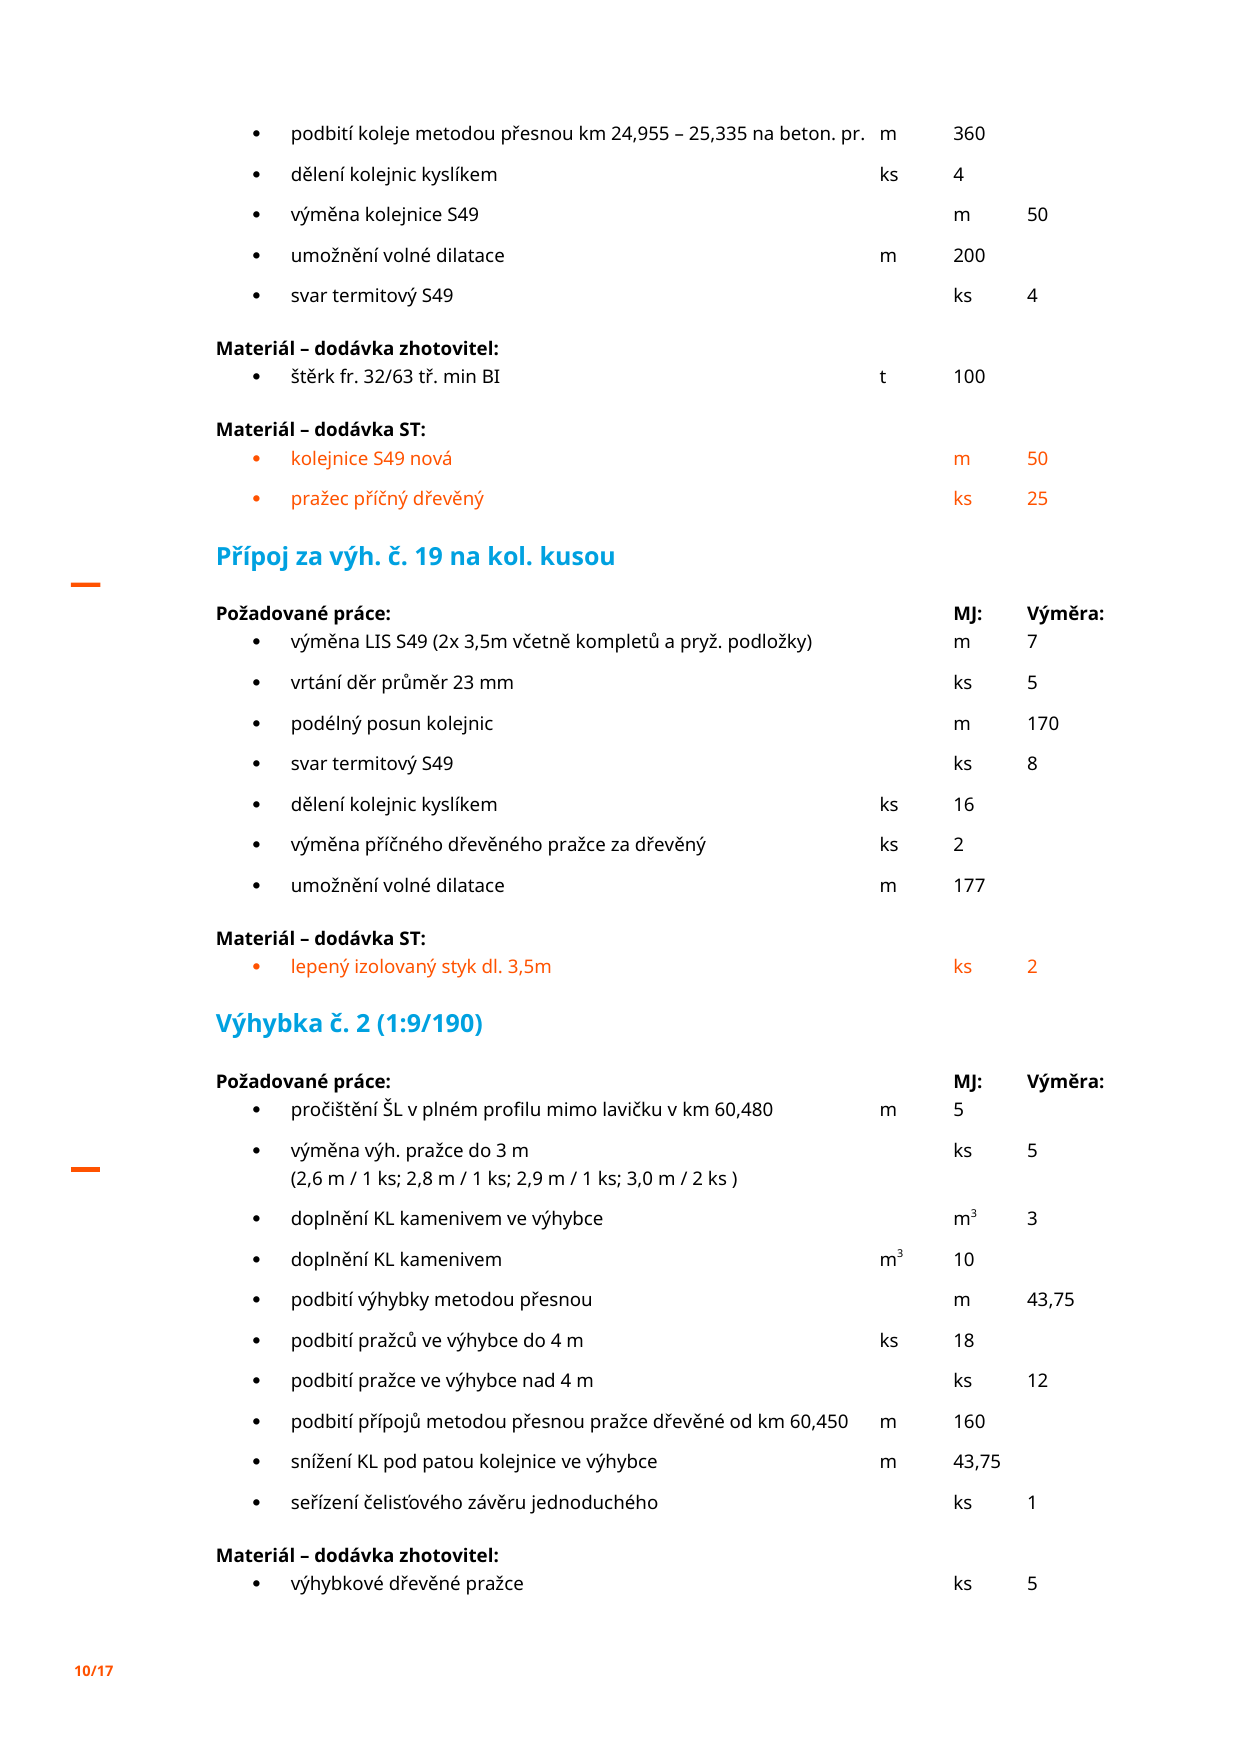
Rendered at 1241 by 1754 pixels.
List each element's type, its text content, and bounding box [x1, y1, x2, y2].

list výměna LIS S49 (2x 3,5m včetně kompletů a pryž. podložky) m 7 [253, 629, 1122, 654]
list snížení KL pod patou kolejnice ve výhybce m 43,75 [253, 1448, 1122, 1474]
list lepený izolovaný styk dl. 3,5m ks 2 [253, 953, 1122, 978]
list podélný posun kolejnic m 170 [253, 710, 1122, 735]
list svar termitový S49 ks 4 [253, 283, 1122, 308]
list podbití pražce ve výhybce nad 4 m ks 12 [253, 1367, 1122, 1393]
list podbití výhybky metodou přesnou m 43,75 [253, 1286, 1122, 1312]
list dělení kolejnic kyslíkem ks 4 [253, 161, 1122, 187]
list umožnění volné dilatace m 200 [253, 242, 1122, 268]
list (2,6 m / 1 ks; 2,8 m / 1 ks; 2,9 m / 1 ks; 3,0 m / 2 ks ) [291, 1165, 1122, 1190]
list doplnění KL kamenivem ve výhybce m3 3 [253, 1205, 1122, 1231]
list kolejnice S49 nová m 50 [253, 445, 1122, 470]
subtitle Výhybka č. 2 (1:9/190) [216, 1006, 1122, 1040]
subtitle Požadované práce: MJ: Výměra: [216, 1068, 1122, 1094]
subtitle Přípoj za výh. č. 19 na kol. kusou [216, 538, 1122, 572]
subtitle Materiál – dodávka ST: [216, 417, 1122, 442]
list výměna kolejnice S49 m 50 [253, 202, 1122, 227]
list seřízení čelisťového závěru jednoduchého ks 1 [253, 1489, 1122, 1514]
subtitle Materiál – dodávka zhotovitel: [216, 1542, 1122, 1568]
list dělení kolejnic kyslíkem ks 16 [253, 791, 1122, 816]
subtitle Materiál – dodávka ST: [216, 925, 1122, 950]
list podbití pražců ve výhybce do 4 m ks 18 [253, 1327, 1122, 1352]
subtitle Materiál – dodávka zhotovitel: [216, 336, 1122, 361]
list vrtání děr průměr 23 mm ks 5 [253, 669, 1122, 695]
list pražec příčný dřevěný ks 25 [253, 485, 1122, 511]
subtitle Požadované práce: MJ: Výměra: [216, 601, 1122, 626]
list výměna příčného dřevěného pražce za dřevěný ks 2 [253, 831, 1122, 857]
list podbití koleje metodou přesnou km 24,955 – 25,335 na beton. pr. m 360 [253, 121, 1122, 146]
list doplnění KL kamenivem m3 10 [253, 1246, 1122, 1271]
list pročištění ŠL v plném profilu mimo lavičku v km 60,480 m 5 [253, 1096, 1122, 1122]
list výměna výh. pražce do 3 m ks 5 [253, 1137, 1122, 1162]
list svar termitový S49 ks 8 [253, 750, 1122, 776]
list výhybkové dřevěné pražce ks 5 [253, 1570, 1122, 1596]
list štěrk fr. 32/63 tř. min BI t 100 [253, 364, 1122, 389]
list umožnění volné dilatace m 177 [253, 872, 1122, 897]
list podbití přípojů metodou přesnou pražce dřevěné od km 60,450 m 160 [253, 1408, 1122, 1433]
